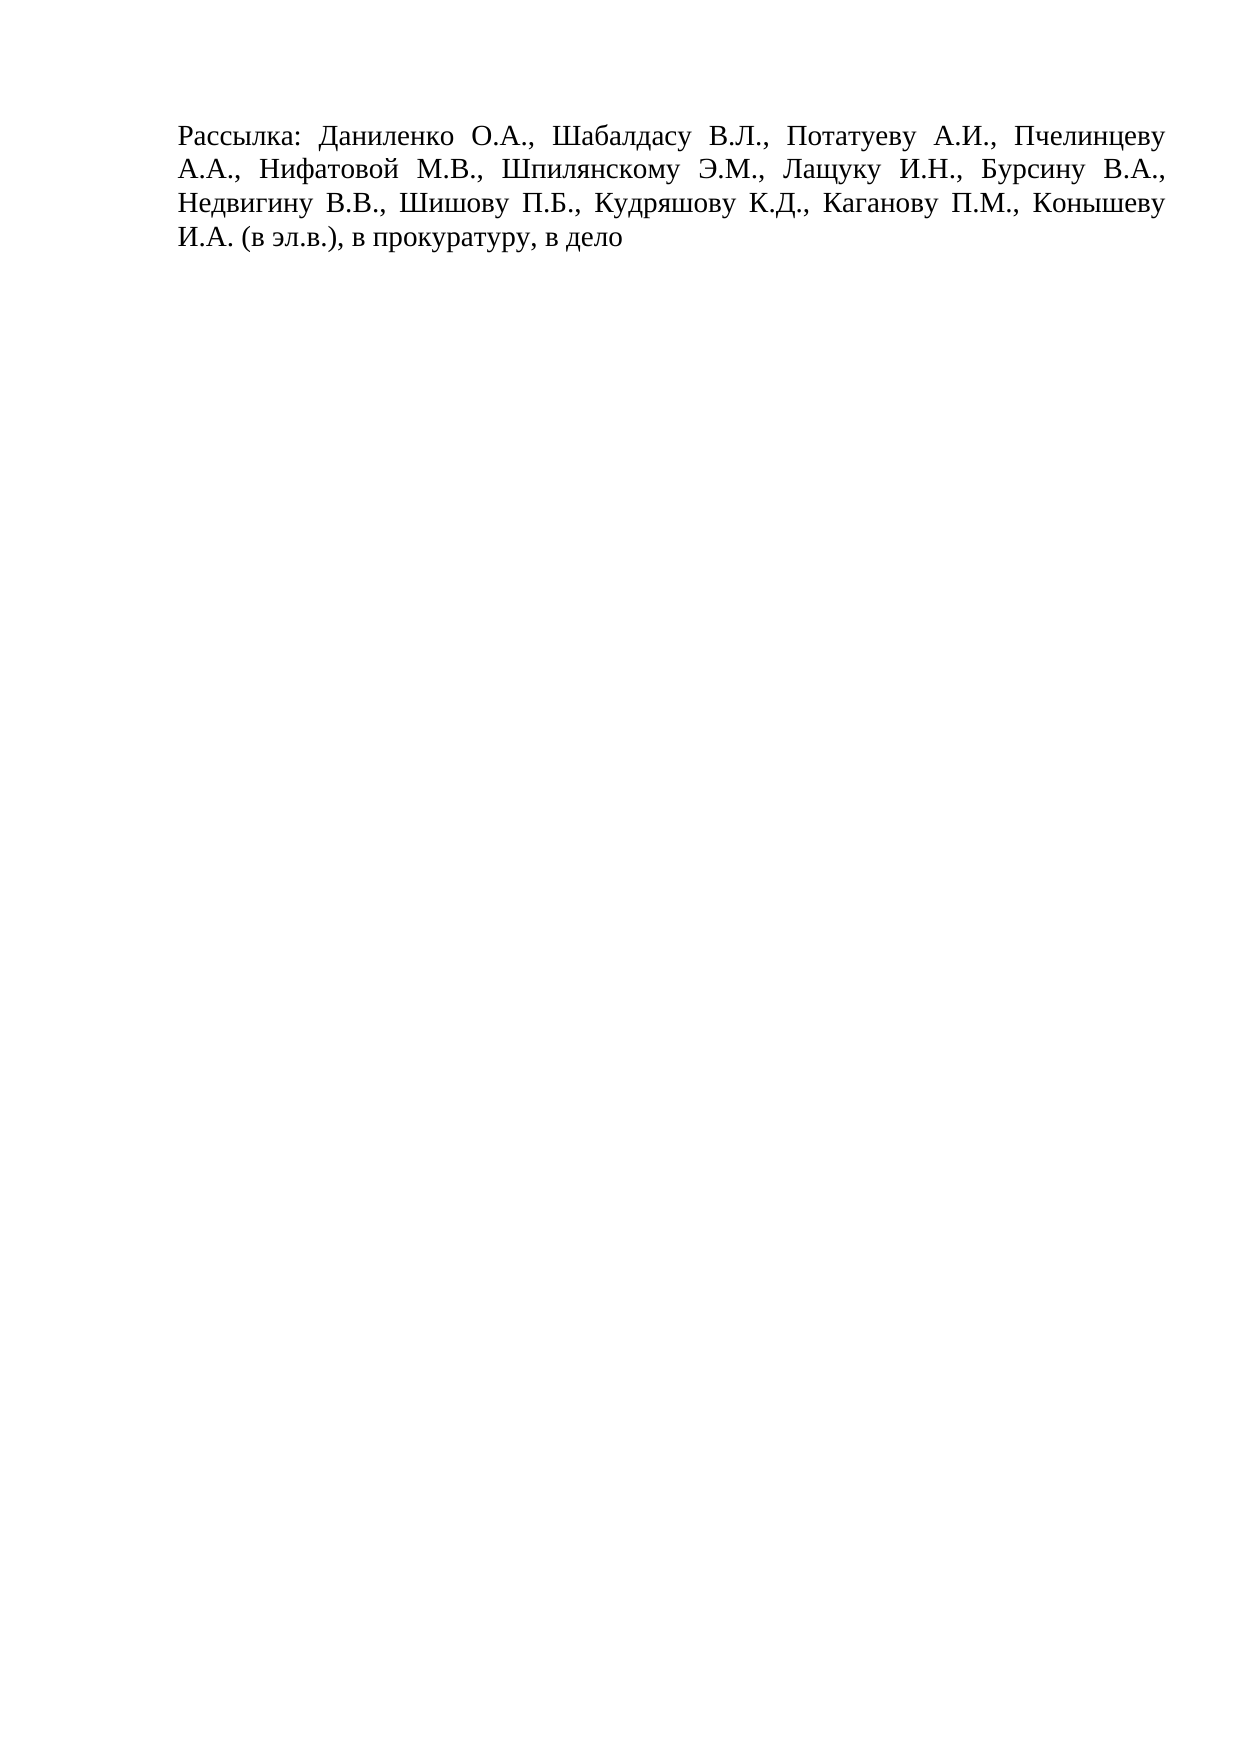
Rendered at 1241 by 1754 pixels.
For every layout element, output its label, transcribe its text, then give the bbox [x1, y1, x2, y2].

text Рассылка: Даниленко О.А., Шабалдасу В.Л., Потатуеву А.И., Пчелинцеву А.А., Нифатовой М.В., Шпилянскому Э.М., Лащуку И.Н., Бурсину В.А., Недвигину В.В., Шишову П.Б., Кудряшову К.Д., Каганову П.М., Конышеву И.А. (в эл.в.), в прокуратуру, в дело [177, 118, 1166, 252]
